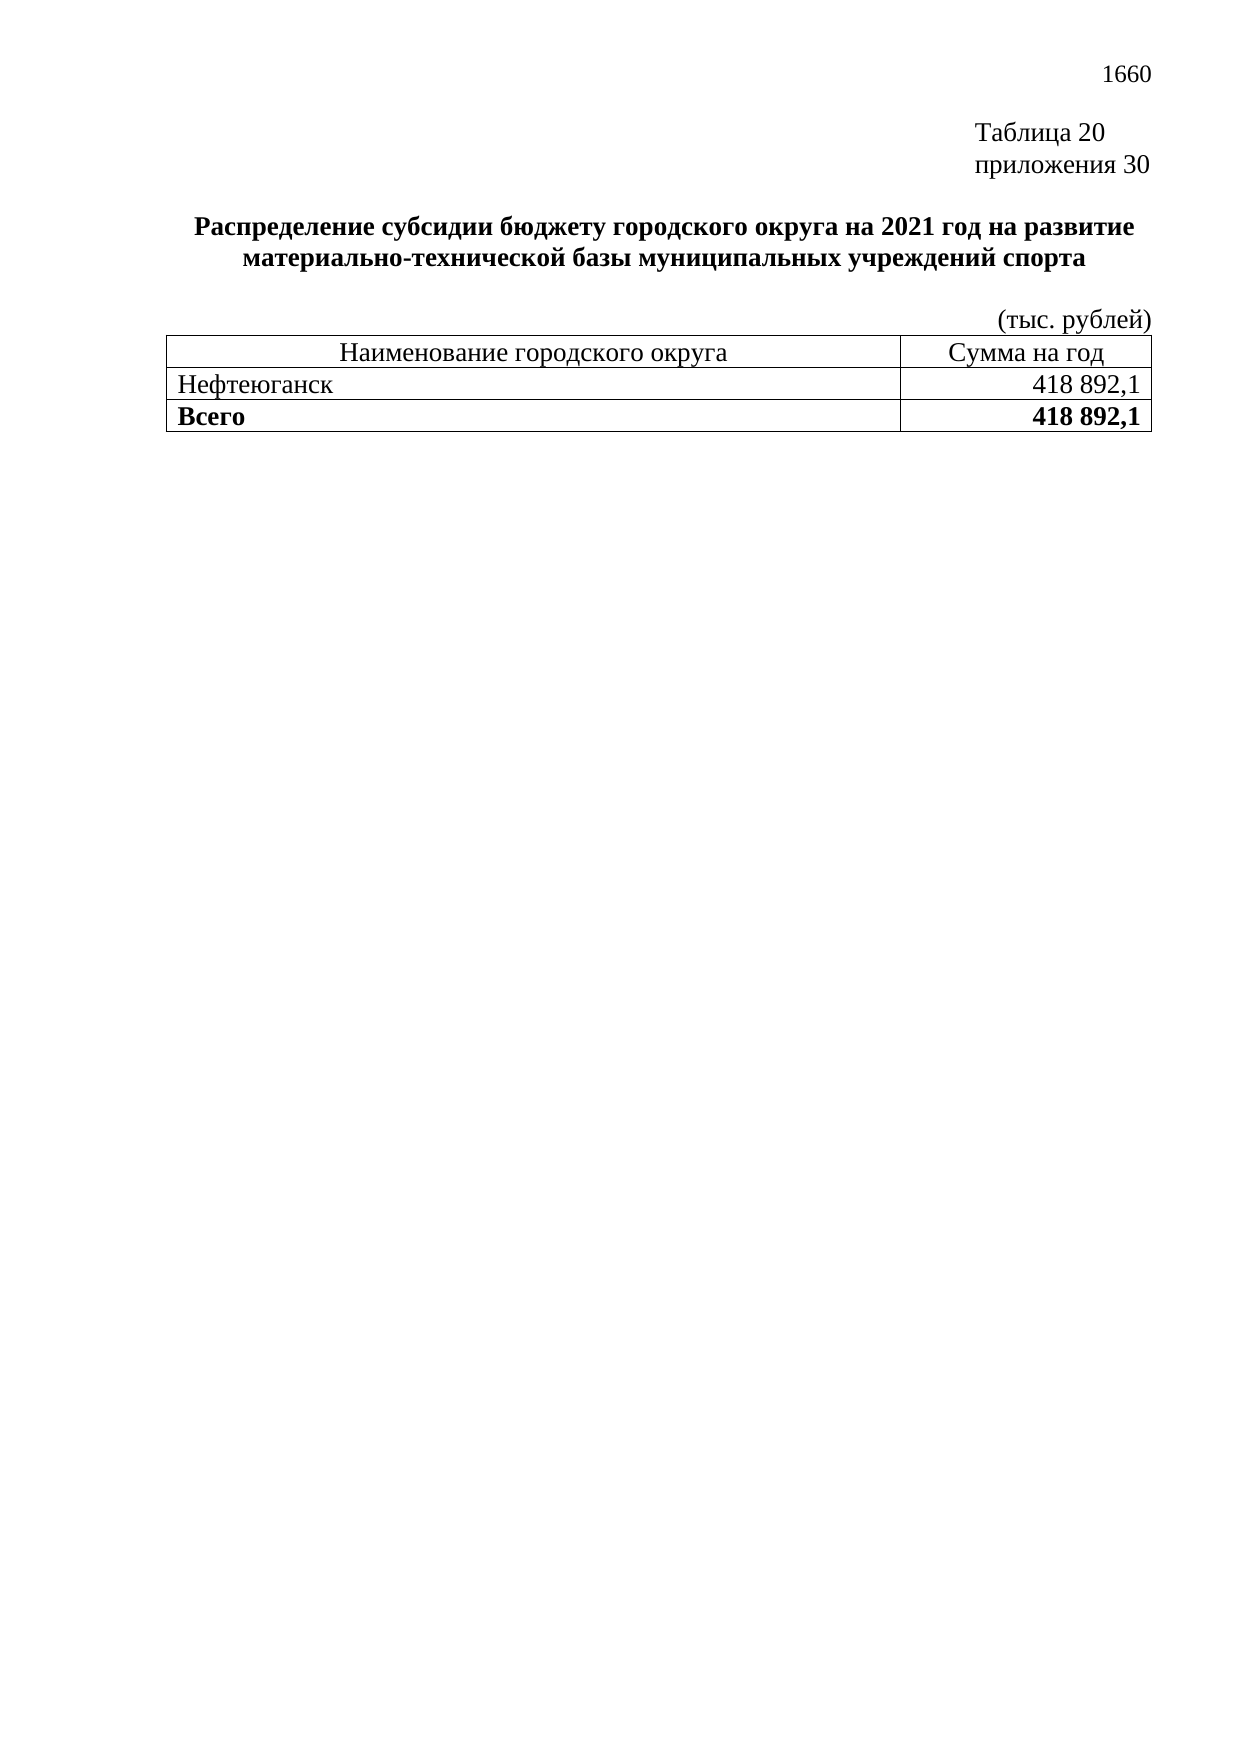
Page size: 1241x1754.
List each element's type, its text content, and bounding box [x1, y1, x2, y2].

text (тыс. рублей) [177, 303, 1152, 334]
table_cell 418 892,1 [901, 368, 1151, 399]
text приложения 30 [974, 148, 1152, 179]
text Таблица 20 [974, 117, 1152, 148]
table_cell Всего [167, 400, 900, 431]
text Распределение субсидии бюджету городского округа на 2021 год на развитие материально-технической базы муниципальных учреждений спорта [177, 210, 1152, 272]
table_header Сумма на год [901, 336, 1151, 367]
table_cell 418 892,1 [901, 400, 1151, 431]
table_header Наименование городского округа [167, 336, 900, 367]
table_cell Нефтеюганск [167, 368, 900, 399]
